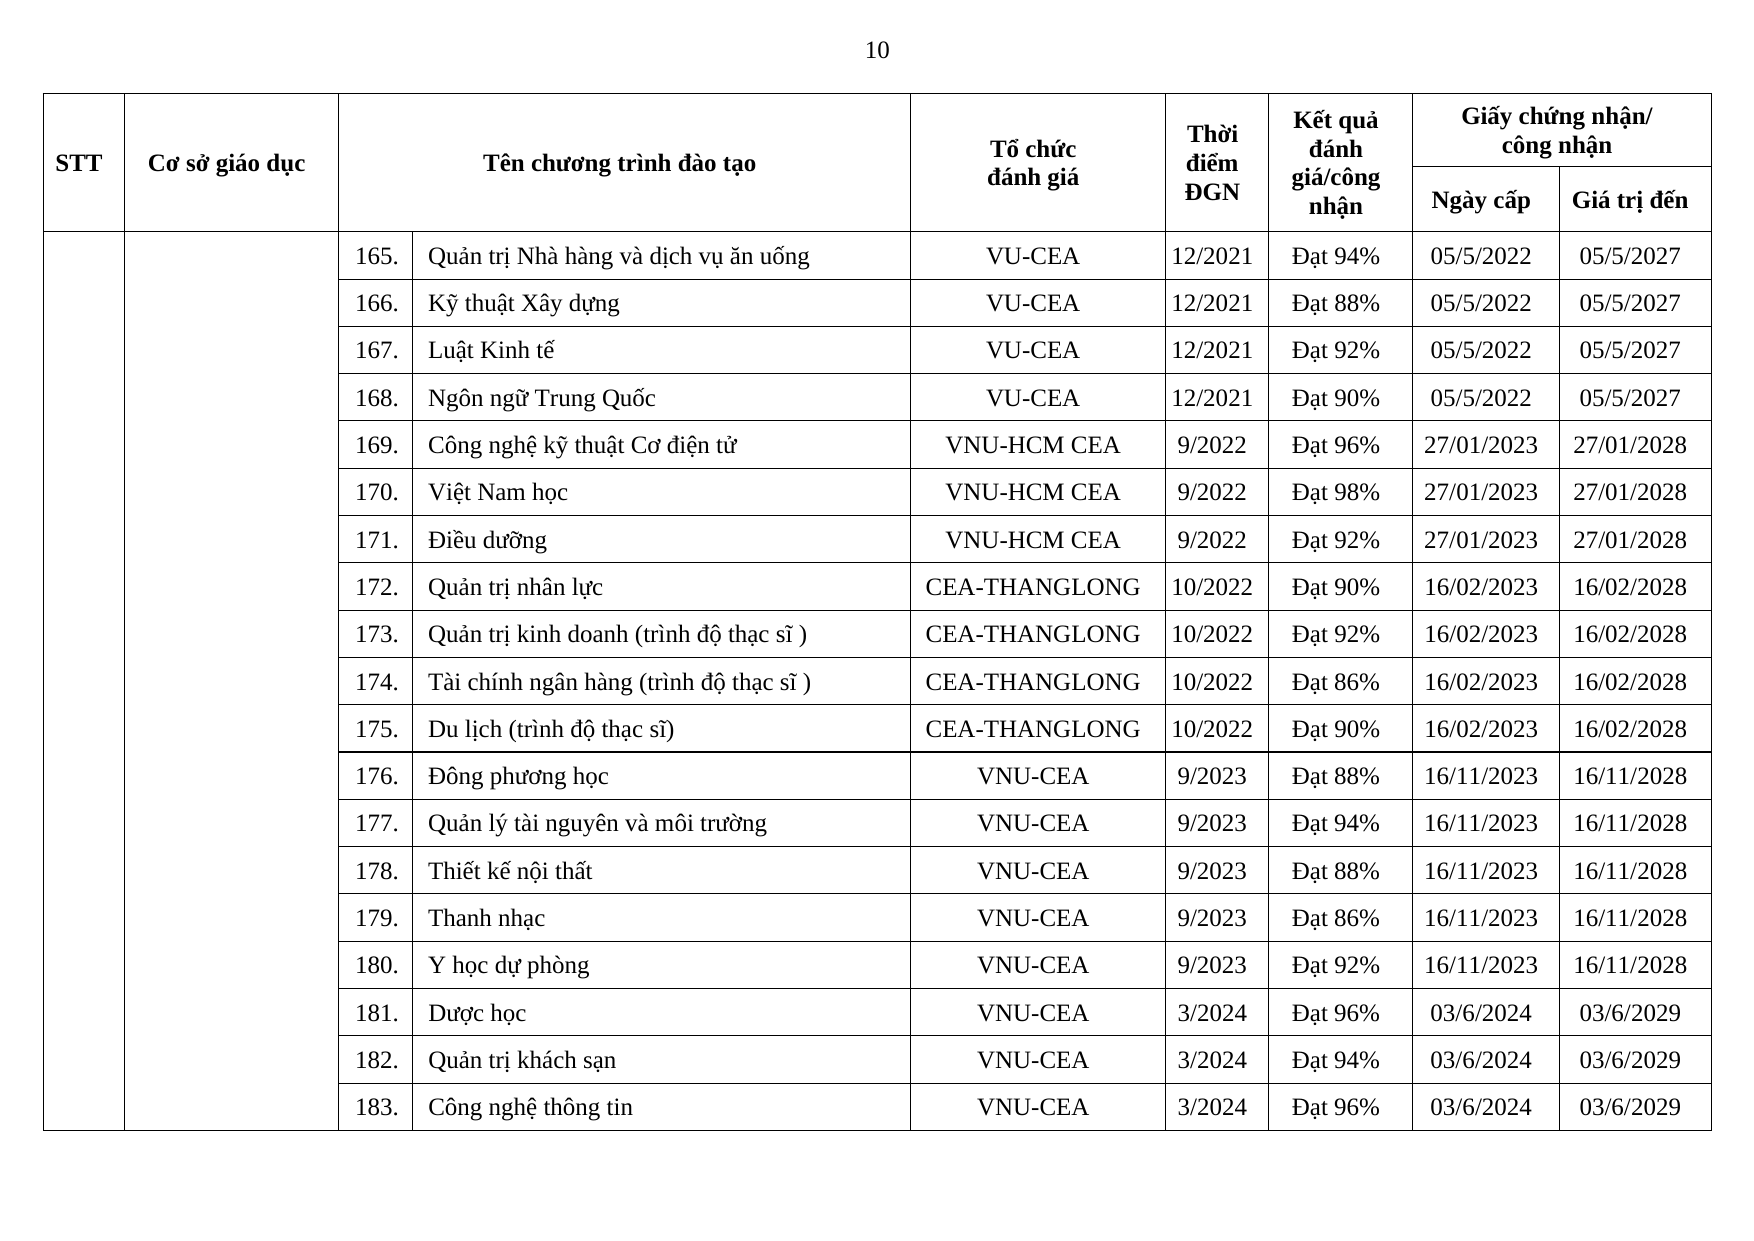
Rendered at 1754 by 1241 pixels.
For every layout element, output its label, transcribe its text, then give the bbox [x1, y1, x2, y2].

table_cell [339, 658, 412, 704]
table_header Thời điểm ĐGN [1166, 94, 1268, 231]
table_cell 03/6/2024 [1413, 1084, 1559, 1130]
table_cell 16/02/2028 [1560, 658, 1711, 704]
table_cell Đạt 98% [1269, 469, 1412, 515]
table_cell Đạt 88% [1269, 847, 1412, 893]
table_header Giấy chứng nhận/ công nhận [1413, 94, 1711, 166]
table_header Kết quả đánh giá/công nhận [1269, 94, 1412, 231]
table_cell Đạt 92% [1269, 611, 1412, 657]
table_cell 03/6/2024 [1413, 1036, 1559, 1082]
table_cell VNU-HCM CEA [911, 469, 1165, 515]
table_cell VU-CEA [911, 280, 1165, 326]
table_cell Giá trị đến [1560, 167, 1711, 231]
table_cell Đạt 90% [1269, 705, 1412, 751]
table_cell [339, 989, 412, 1035]
table_cell VNU-HCM CEA [911, 421, 1165, 468]
table_cell 03/6/2029 [1560, 1084, 1711, 1130]
table_cell [339, 469, 412, 515]
table_cell 10/2022 [1166, 658, 1268, 704]
table_cell [339, 374, 412, 420]
table_cell [339, 894, 412, 941]
table_cell Đạt 94% [1269, 232, 1412, 278]
table_cell Đạt 90% [1269, 374, 1412, 420]
table_cell Quản trị nhân lực [413, 563, 910, 609]
table_cell VNU-CEA [911, 1036, 1165, 1082]
table_cell [339, 800, 412, 846]
table_cell 16/11/2028 [1560, 800, 1711, 846]
table_cell 9/2023 [1166, 894, 1268, 941]
table_cell [339, 942, 412, 988]
table_cell 12/2021 [1166, 280, 1268, 326]
table_cell VNU-CEA [911, 894, 1165, 941]
table_cell Đạt 92% [1269, 942, 1412, 988]
table_cell Quản trị Nhà hàng và dịch vụ ăn uống [413, 232, 910, 278]
table_cell CEA-THANGLONG [911, 705, 1165, 751]
table_cell Đạt 92% [1269, 516, 1412, 562]
table_header Tổ chức đánh giá [911, 94, 1165, 231]
table_cell 27/01/2023 [1413, 469, 1559, 515]
table_cell 16/11/2023 [1413, 942, 1559, 988]
table_cell 05/5/2022 [1413, 327, 1559, 373]
table_cell Đông phương học [413, 753, 910, 799]
table_cell Quản trị kinh doanh (trình độ thạc sĩ ) [413, 611, 910, 657]
table_header Tên chương trình đào tạo [339, 94, 910, 231]
table_cell Đạt 86% [1269, 658, 1412, 704]
table_cell 16/11/2023 [1413, 753, 1559, 799]
table_cell 3/2024 [1166, 989, 1268, 1035]
table_cell 9/2022 [1166, 469, 1268, 515]
table_cell 10/2022 [1166, 611, 1268, 657]
table_cell VNU-CEA [911, 989, 1165, 1035]
table_cell 05/5/2027 [1560, 232, 1711, 278]
table_cell VNU-CEA [911, 847, 1165, 893]
table_cell Đạt 88% [1269, 280, 1412, 326]
table_cell [339, 327, 412, 373]
table_cell Đạt 94% [1269, 1036, 1412, 1082]
table_cell VNU-CEA [911, 942, 1165, 988]
table_cell VU-CEA [911, 327, 1165, 373]
table_cell 9/2023 [1166, 847, 1268, 893]
table_cell 10/2022 [1166, 705, 1268, 751]
table_cell 9/2023 [1166, 800, 1268, 846]
table_cell 16/11/2028 [1560, 894, 1711, 941]
table_cell Đạt 92% [1269, 327, 1412, 373]
table_cell Thiết kế nội thất [413, 847, 910, 893]
table_cell VU-CEA [911, 374, 1165, 420]
table_cell Đạt 94% [1269, 800, 1412, 846]
table_cell 12/2021 [1166, 374, 1268, 420]
table_cell VNU-CEA [911, 753, 1165, 799]
table_cell 16/02/2023 [1413, 658, 1559, 704]
table_cell Du lịch (trình độ thạc sĩ) [413, 705, 910, 751]
table_header Cơ sở giáo dục [125, 94, 338, 231]
table_cell 3/2024 [1166, 1084, 1268, 1130]
table_cell 16/02/2028 [1560, 705, 1711, 751]
table_cell 27/01/2023 [1413, 516, 1559, 562]
table_cell Ngày cấp [1413, 167, 1559, 231]
table_cell 27/01/2023 [1413, 421, 1559, 468]
table_cell 16/02/2023 [1413, 563, 1559, 609]
table_cell 16/02/2023 [1413, 705, 1559, 751]
table_cell Dược học [413, 989, 910, 1035]
table_cell Việt Nam học [413, 469, 910, 515]
table_cell Ngôn ngữ Trung Quốc [413, 374, 910, 420]
table_cell Y học dự phòng [413, 942, 910, 988]
table_cell [339, 516, 412, 562]
table_cell CEA-THANGLONG [911, 563, 1165, 609]
table_cell Đạt 96% [1269, 989, 1412, 1035]
table_cell Điều dưỡng [413, 516, 910, 562]
table_cell [339, 1036, 412, 1082]
table_cell [339, 611, 412, 657]
table_cell 9/2022 [1166, 516, 1268, 562]
table_cell 16/02/2028 [1560, 563, 1711, 609]
table_cell Đạt 86% [1269, 894, 1412, 941]
table_header STT [44, 94, 124, 231]
table_cell 16/02/2023 [1413, 611, 1559, 657]
table_cell 16/11/2028 [1560, 942, 1711, 988]
table_cell [339, 563, 412, 609]
table_cell VNU-CEA [911, 800, 1165, 846]
table_cell 3/2024 [1166, 1036, 1268, 1082]
table_cell VNU-HCM CEA [911, 516, 1165, 562]
table_cell [339, 232, 412, 278]
table_cell CEA-THANGLONG [911, 611, 1165, 657]
table_cell VNU-CEA [911, 1084, 1165, 1130]
table_cell CEA-THANGLONG [911, 658, 1165, 704]
table_cell 16/11/2023 [1413, 894, 1559, 941]
table_cell 16/11/2023 [1413, 847, 1559, 893]
table_cell 27/01/2028 [1560, 469, 1711, 515]
table_cell 16/11/2028 [1560, 753, 1711, 799]
table_cell Công nghệ thông tin [413, 1084, 910, 1130]
table_cell Thanh nhạc [413, 894, 910, 941]
table_cell 05/5/2022 [1413, 374, 1559, 420]
table_cell [339, 280, 412, 326]
table_cell Đạt 96% [1269, 1084, 1412, 1130]
table_cell [339, 1084, 412, 1130]
table_cell 03/6/2029 [1560, 1036, 1711, 1082]
table_cell 05/5/2027 [1560, 327, 1711, 373]
table_cell Luật Kinh tế [413, 327, 910, 373]
table_cell 05/5/2022 [1413, 232, 1559, 278]
table_cell Đạt 88% [1269, 753, 1412, 799]
table_cell 16/11/2023 [1413, 800, 1559, 846]
table_cell 9/2022 [1166, 421, 1268, 468]
table_cell [339, 753, 412, 799]
table_cell 27/01/2028 [1560, 421, 1711, 468]
table_cell 05/5/2027 [1560, 280, 1711, 326]
table_cell 03/6/2029 [1560, 989, 1711, 1035]
table_cell Công nghệ kỹ thuật Cơ điện tử [413, 421, 910, 468]
table_cell 03/6/2024 [1413, 989, 1559, 1035]
table_cell 9/2023 [1166, 942, 1268, 988]
table_cell 05/5/2022 [1413, 280, 1559, 326]
table_cell 16/11/2028 [1560, 847, 1711, 893]
table_cell VU-CEA [911, 232, 1165, 278]
table_cell Đạt 90% [1269, 563, 1412, 609]
table_cell Quản lý tài nguyên và môi trường [413, 800, 910, 846]
table_cell Quản trị khách sạn [413, 1036, 910, 1082]
table_cell [339, 847, 412, 893]
table_cell 27/01/2028 [1560, 516, 1711, 562]
table_cell 05/5/2027 [1560, 374, 1711, 420]
table_cell Tài chính ngân hàng (trình độ thạc sĩ ) [413, 658, 910, 704]
table_cell 9/2023 [1166, 753, 1268, 799]
table_cell 16/02/2028 [1560, 611, 1711, 657]
table_cell Kỹ thuật Xây dựng [413, 280, 910, 326]
table_cell 10/2022 [1166, 563, 1268, 609]
table_cell 12/2021 [1166, 232, 1268, 278]
table_cell 12/2021 [1166, 327, 1268, 373]
table_cell [339, 705, 412, 751]
table_cell [339, 421, 412, 468]
table_cell Đạt 96% [1269, 421, 1412, 468]
